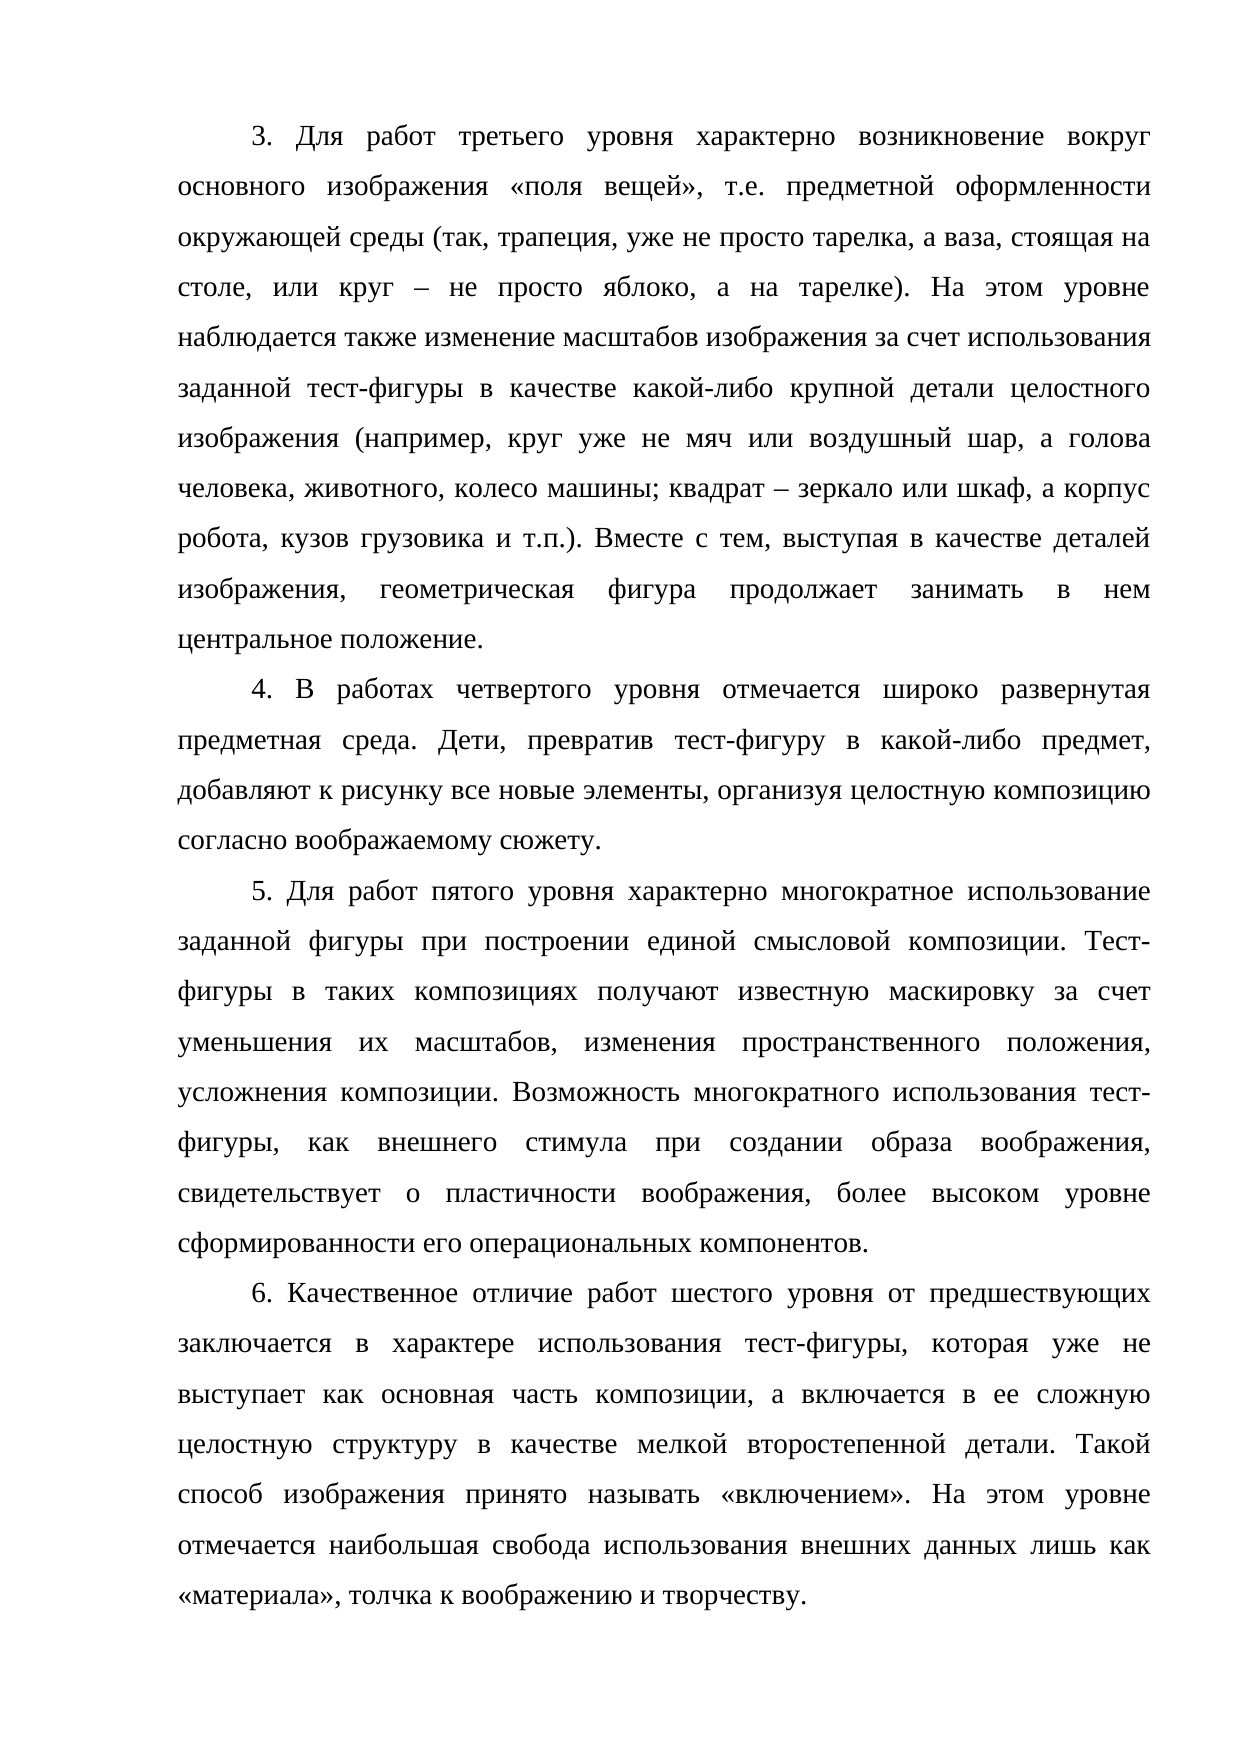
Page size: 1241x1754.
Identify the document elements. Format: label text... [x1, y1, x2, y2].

text 3. Для работ третьего уровня характерно возникновение вокруг основного изображения «поля вещей», т.е. предметной оформленности окружающей среды (так, трапеция, уже не просто тарелка, а ваза, стоящая на столе, или круг – не просто яблоко, а на тарелке). На этом уровне наблюдается также изменение масштабов изображения за счет использования заданной тест-фигуры в качестве какой-либо крупной детали целостного изображения (например, круг уже не мяч или воздушный шар, а голова человека, животного, колесо машины; квадрат – зеркало или шкаф, а корпус робота, кузов грузовика и т.п.). Вместе с тем, выступая в качестве деталей изображения, геометрическая фигура продолжает занимать в нем центральное положение. [177, 118, 1152, 655]
text 5. Для работ пятого уровня характерно многократное использование заданной фигуры при построении единой смысловой композиции. Тест-фигуры в таких композициях получают известную маскировку за счет уменьшения их масштабов, изменения пространственного положения, усложнения композиции. Возможность многократного использования тест-фигуры, как внешнего стимула при создании образа воображения, свидетельствует о пластичности воображения, более высоком уровне сформированности его операциональных компонентов. [177, 873, 1152, 1258]
text 4. В работах четвертого уровня отмечается широко развернутая предметная среда. Дети, превратив тест-фигуру в какой-либо предмет, добавляют к рисунку все новые элементы, организуя целостную композицию согласно воображаемому сюжету. [177, 672, 1152, 856]
text 6. Качественное отличие работ шестого уровня от предшествующих заключается в характере использования тест-фигуры, которая уже не выступает как основная часть композиции, а включается в ее сложную целостную структуру в качестве мелкой второстепенной детали. Такой способ изображения принято называть «включением». На этом уровне отмечается наибольшая свобода использования внешних данных лишь как «материала», толчка к воображению и творчеству. [177, 1275, 1152, 1611]
